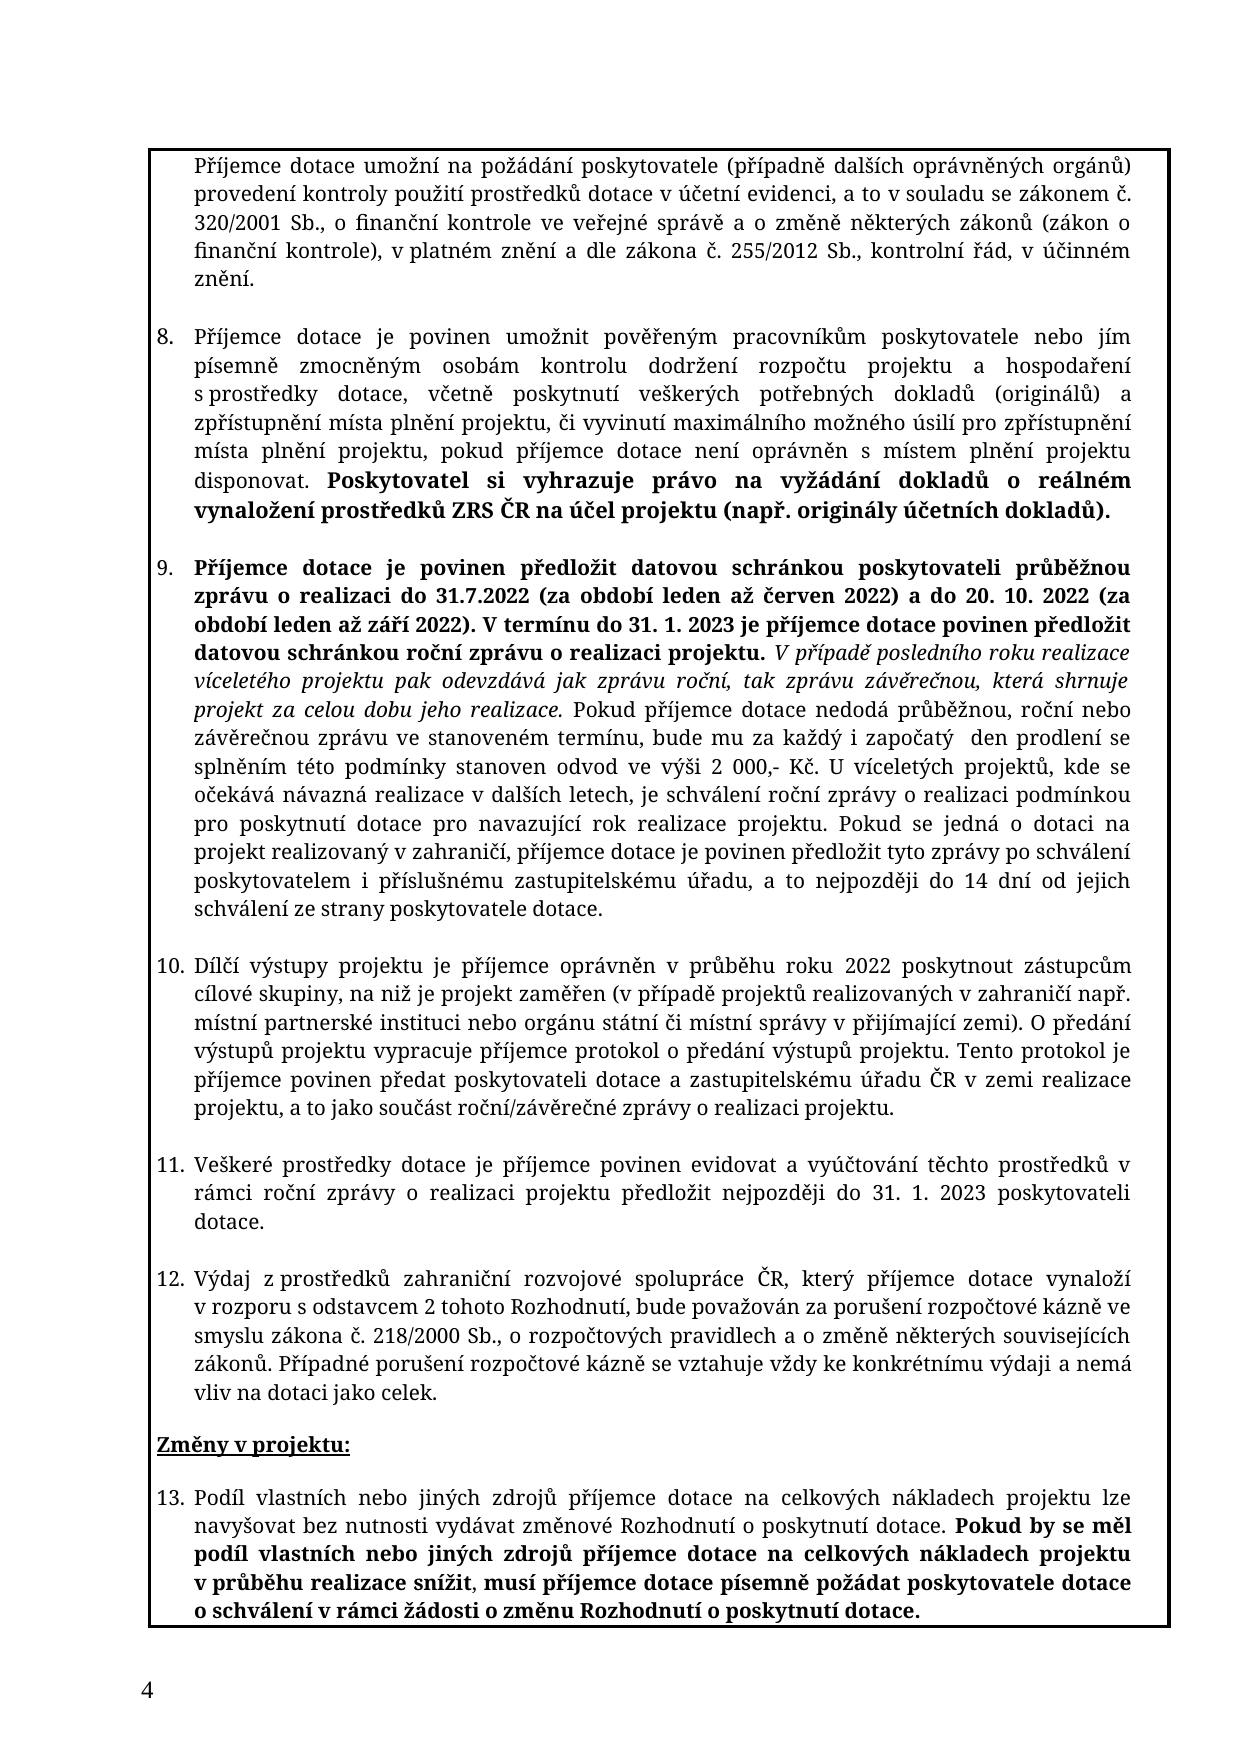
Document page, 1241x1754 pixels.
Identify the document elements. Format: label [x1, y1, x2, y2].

table_header [151, 151, 1167, 1625]
